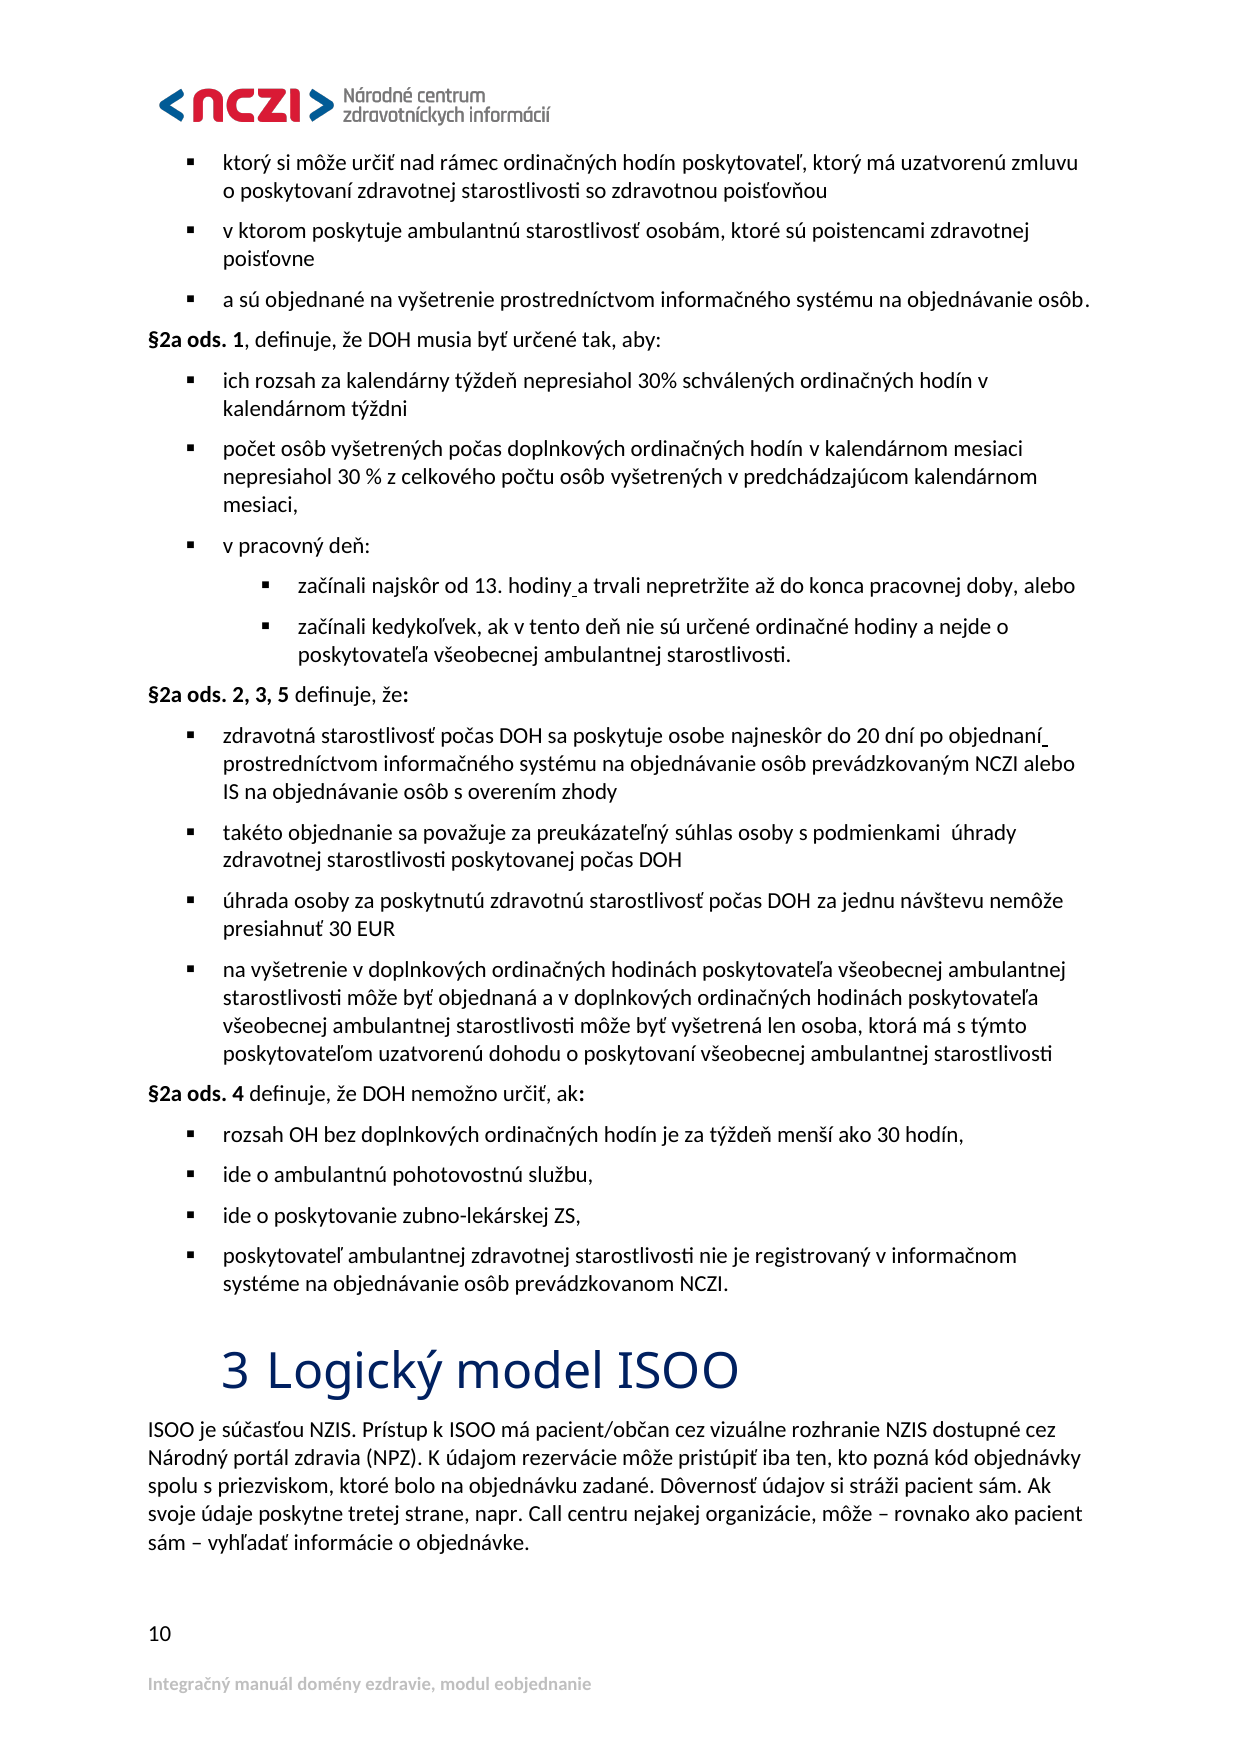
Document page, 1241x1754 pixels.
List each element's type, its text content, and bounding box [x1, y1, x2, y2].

subtitle Logický model ISOO [222, 1335, 1092, 1403]
list úhrada osoby za poskytnutú zdravotnú starostlivosť počas DOH za jednu návštevu nemôže presiahnuť 30 EUR [185, 886, 1092, 942]
list a sú objednané na vyšetrenie prostredníctvom informačného systému na objednávanie osôb. [185, 285, 1092, 313]
list na vyšetrenie v doplnkových ordinačných hodinách poskytovateľa všeobecnej ambulantnej starostlivosti môže byť objednaná a v doplnkových ordinačných hodinách poskytovateľa všeobecnej ambulantnej starostlivosti môže byť vyšetrená len osoba, ktorá má s týmto poskytovateľom uzatvorenú dohodu o poskytovaní všeobecnej ambulantnej starostlivosti [185, 955, 1092, 1067]
list zdravotná starostlivosť počas DOH sa poskytuje osobe najneskôr do 20 dní po objednaní prostredníctvom informačného systému na objednávanie osôb prevádzkovaným NCZI alebo IS na objednávanie osôb s overením zhody [185, 721, 1092, 805]
list takéto objednanie sa považuje za preukázateľný súhlas osoby s podmienkami úhrady zdravotnej starostlivosti poskytovanej počas DOH [185, 818, 1092, 874]
list v pracovný deň: [185, 531, 1092, 559]
text §2a ods. 2, 3, 5 definuje, že: [148, 681, 1092, 708]
list ide o poskytovanie zubno-lekárskej ZS, [185, 1201, 1092, 1229]
picture [147, 73, 563, 139]
list poskytovateľ ambulantnej zdravotnej starostlivosti nie je registrovaný v informačnom systéme na objednávanie osôb prevádzkovanom NCZI. [185, 1241, 1092, 1297]
list začínali kedykoľvek, ak v tento deň nie sú určené ordinačné hodiny a nejde o poskytovateľa všeobecnej ambulantnej starostlivosti. [260, 612, 1092, 668]
list počet osôb vyšetrených počas doplnkových ordinačných hodín v kalendárnom mesiaci nepresiahol 30 % z celkového počtu osôb vyšetrených v predchádzajúcom kalendárnom mesiaci, [185, 434, 1092, 518]
list ktorý si môže určiť nad rámec ordinačných hodín poskytovateľ, ktorý má uzatvorenú zmluvu o poskytovaní zdravotnej starostlivosti so zdravotnou poisťovňou [185, 148, 1092, 204]
text §2a ods. 4 definuje, že DOH nemožno určiť, ak: [148, 1079, 1092, 1107]
list začínali najskôr od 13. hodiny a trvali nepretržite až do konca pracovnej doby, alebo [260, 571, 1092, 599]
list v ktorom poskytuje ambulantnú starostlivosť osobám, ktoré sú poistencami zdravotnej poisťovne [185, 216, 1092, 272]
text ISOO je súčasťou NZIS. Prístup k ISOO má pacient/občan cez vizuálne rozhranie NZIS dostupné cez Národný portál zdravia (NPZ). K údajom rezervácie môže pristúpiť iba ten, kto pozná kód objednávky spolu s priezviskom, ktoré bolo na objednávku zadané. Dôvernosť údajov si stráži pacient sám. Ak svoje údaje poskytne tretej strane, napr. Call centru nejakej organizácie, môže – rovnako ako pacient sám – vyhľadať informácie o objednávke. [148, 1416, 1092, 1556]
text §2a ods. 1, definuje, že DOH musia byť určené tak, aby: [148, 325, 1092, 353]
list ich rozsah za kalendárny týždeň nepresiahol 30% schválených ordinačných hodín v kalendárnom týždni [185, 366, 1092, 422]
list ide o ambulantnú pohotovostnú službu, [185, 1160, 1092, 1188]
list rozsah OH bez doplnkových ordinačných hodín je za týždeň menší ako 30 hodín, [185, 1120, 1092, 1148]
